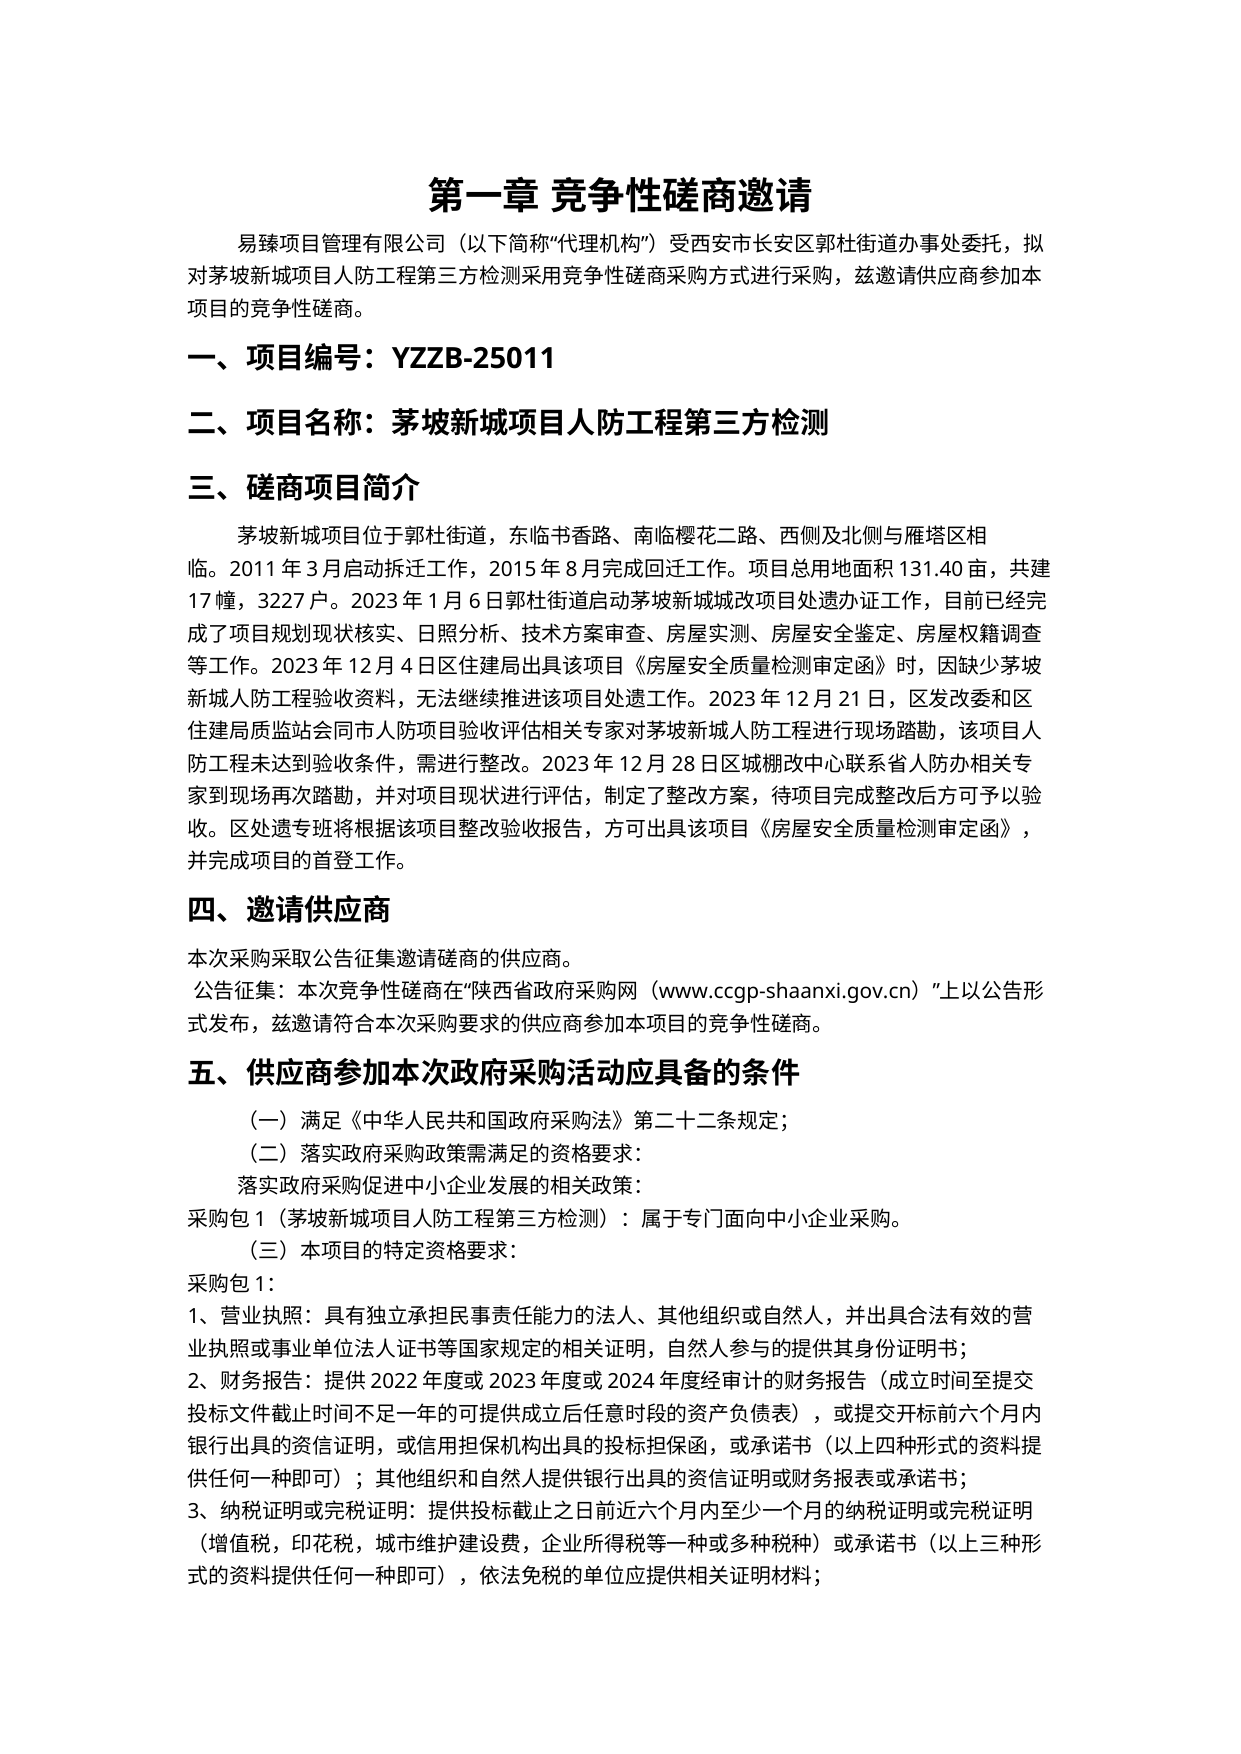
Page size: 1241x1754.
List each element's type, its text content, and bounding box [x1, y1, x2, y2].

text 第一章 竞争性磋商邀请 [187, 162, 1053, 227]
text （一）满足《中华人民共和国政府采购法》第二十二条规定； [187, 1104, 1053, 1137]
text 采购包1： [187, 1267, 1053, 1299]
text 茅坡新城项目位于郭杜街道，东临书香路、南临樱花二路、西侧及北侧与雁塔区相临。2011年3月启动拆迁工作，2015年8月完成回迁工作。项目总用地面积131.40亩，共建17幢，3227户。2023年1月6日郭杜街道启动茅坡新城城改项目处遗办证工作，目前已经完成了项目规划现状核实、日照分析、技术方案审查、房屋实测、房屋安全鉴定、房屋权籍调查等工作。2023年12月4日区住建局出具该项目《房屋安全质量检测审定函》时，因缺少茅坡新城人防工程验收资料，无法继续推进该项目处遗工作。2023年12月21日，区发改委和区住建局质监站会同市人防项目验收评估相关专家对茅坡新城人防工程进行现场踏勘，该项目人防工程未达到验收条件，需进行整改。2023年12月28日区城棚改中心联系省人防办相关专家到现场再次踏勘，并对项目现状进行评估，制定了整改方案，待项目完成整改后方可予以验收。区处遗专班将根据该项目整改验收报告，方可出具该项目《房屋安全质量检测审定函》，并完成项目的首登工作。 [187, 519, 1053, 877]
text 本次采购采取公告征集邀请磋商的供应商。 [187, 942, 1053, 974]
text 三、磋商项目简介 [187, 454, 1053, 519]
text 落实政府采购促进中小企业发展的相关政策： [187, 1169, 1053, 1202]
text （二）落实政府采购政策需满足的资格要求： [187, 1137, 1053, 1169]
text 3、纳税证明或完税证明：提供投标截止之日前近六个月内至少一个月的纳税证明或完税证明（增值税，印花税，城市维护建设费，企业所得税等一种或多种税种）或承诺书（以上三种形式的资料提供任何一种即可），依法免税的单位应提供相关证明材料； [187, 1494, 1053, 1592]
text 一、项目编号：YZZB-25011 [187, 324, 1053, 389]
text 二、项目名称：茅坡新城项目人防工程第三方检测 [187, 389, 1053, 454]
text 五、供应商参加本次政府采购活动应具备的条件 [187, 1039, 1053, 1104]
text 2、财务报告：提供2022年度或2023年度或2024年度经审计的财务报告（成立时间至提交投标文件截止时间不足一年的可提供成立后任意时段的资产负债表），或提交开标前六个月内银行出具的资信证明，或信用担保机构出具的投标担保函，或承诺书（以上四种形式的资料提供任何一种即可）；其他组织和自然人提供银行出具的资信证明或财务报表或承诺书； [187, 1364, 1053, 1494]
text 易臻项目管理有限公司（以下简称“代理机构”）受西安市长安区郭杜街道办事处委托，拟对茅坡新城项目人防工程第三方检测采用竞争性磋商采购方式进行采购，兹邀请供应商参加本项目的竞争性磋商。 [187, 227, 1053, 324]
text 采购包1（茅坡新城项目人防工程第三方检测）：属于专门面向中小企业采购。 [187, 1202, 1053, 1234]
text 四、邀请供应商 [187, 877, 1053, 942]
text （三）本项目的特定资格要求： [187, 1234, 1053, 1267]
text 1、营业执照：具有独立承担民事责任能力的法人、其他组织或自然人，并出具合法有效的营业执照或事业单位法人证书等国家规定的相关证明，自然人参与的提供其身份证明书； [187, 1299, 1053, 1364]
text 公告征集：本次竞争性磋商在“陕西省政府采购网（www.ccgp-shaanxi.gov.cn）”上以公告形式发布，兹邀请符合本次采购要求的供应商参加本项目的竞争性磋商。 [187, 974, 1053, 1039]
